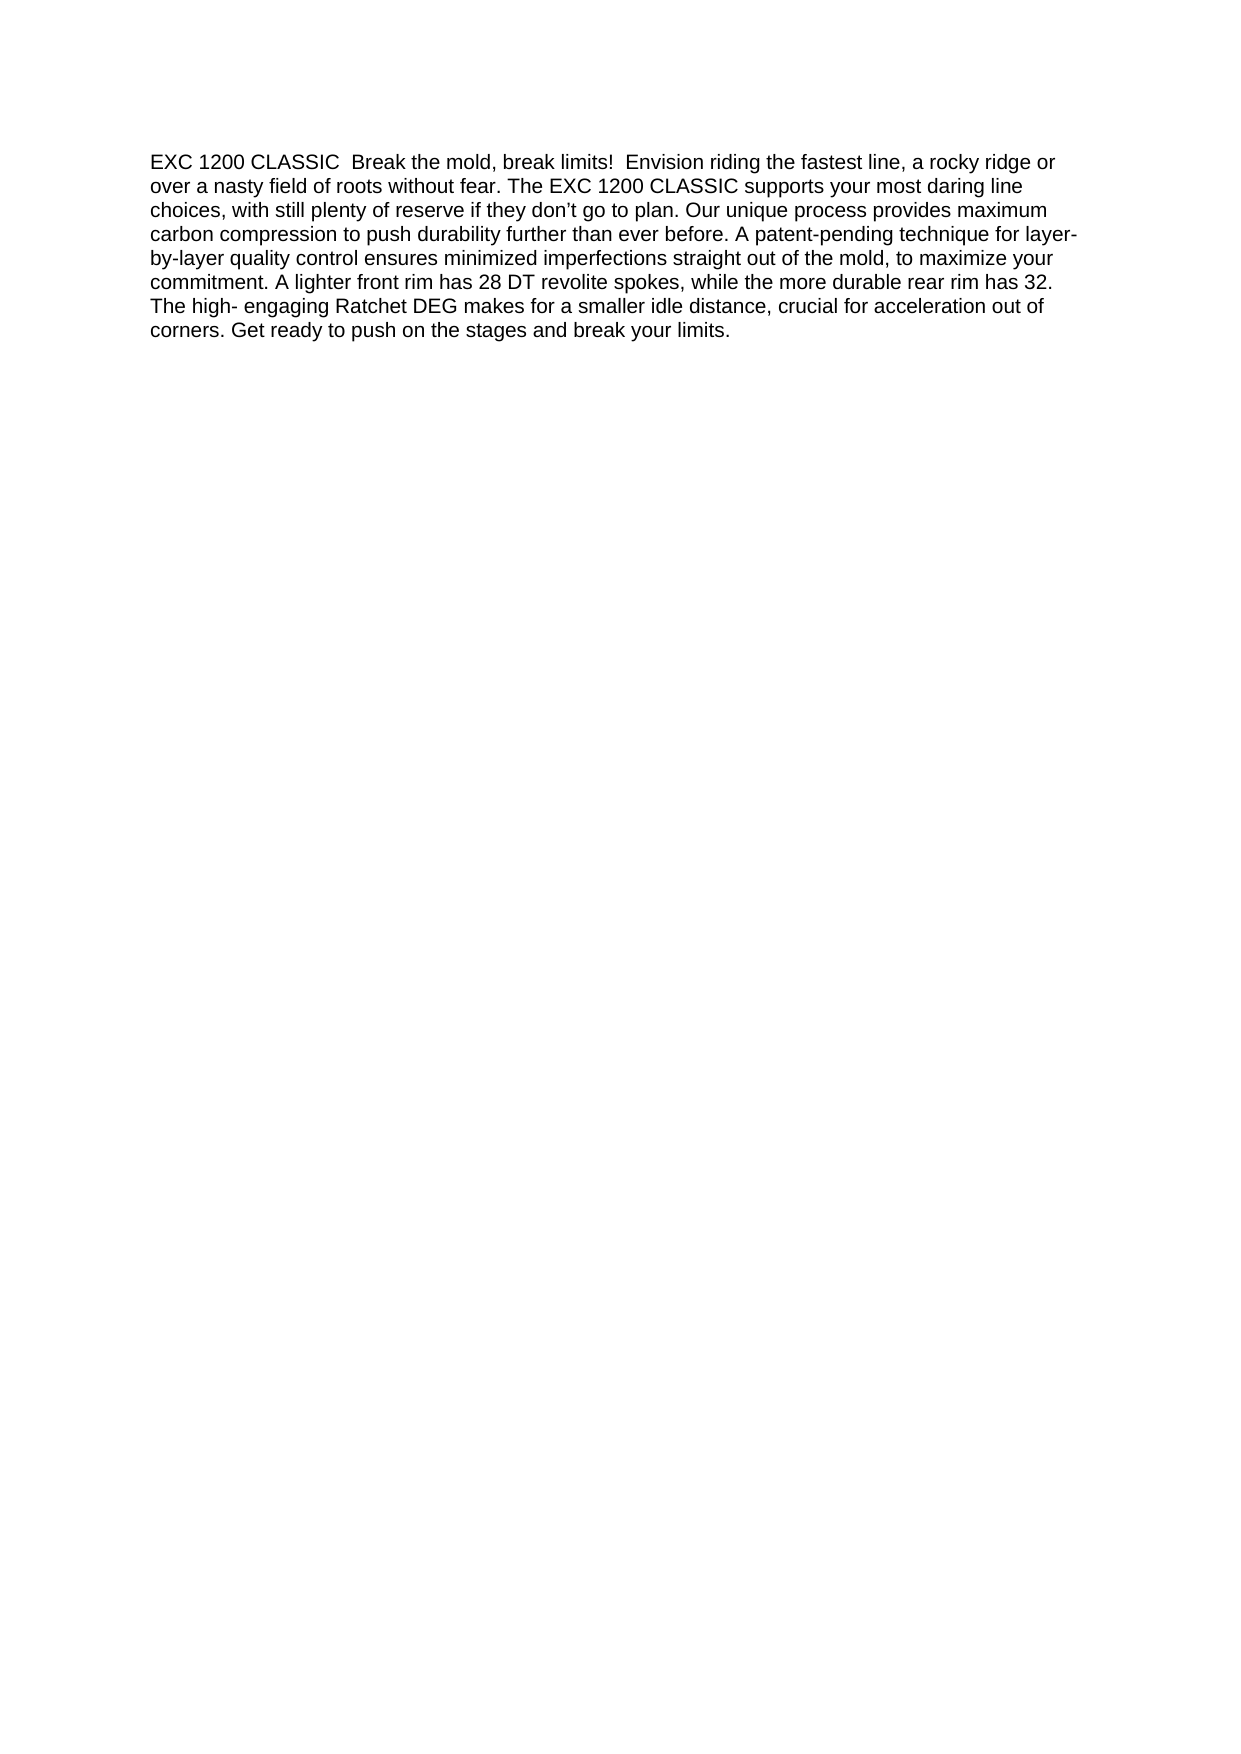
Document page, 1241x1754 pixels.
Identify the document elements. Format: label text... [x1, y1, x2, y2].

text EXC 1200 CLASSIC Break the mold, break limits! Envision riding the fastest line, a rocky ridge or over a nasty field of roots without fear. The EXC 1200 CLASSIC supports your most daring line choices, with still plenty of reserve if they don’t go to plan. Our unique process provides maximum carbon compression to push durability further than ever before. A patent-pending technique for layer-by-layer quality control ensures minimized imperfections straight out of the mold, to maximize your commitment. A lighter front rim has 28 DT revolite spokes, while the more durable rear rim has 32. The high- engaging Ratchet DEG makes for a smaller idle distance, crucial for acceleration out of corners. Get ready to push on the stages and break your limits. [150, 150, 1090, 342]
